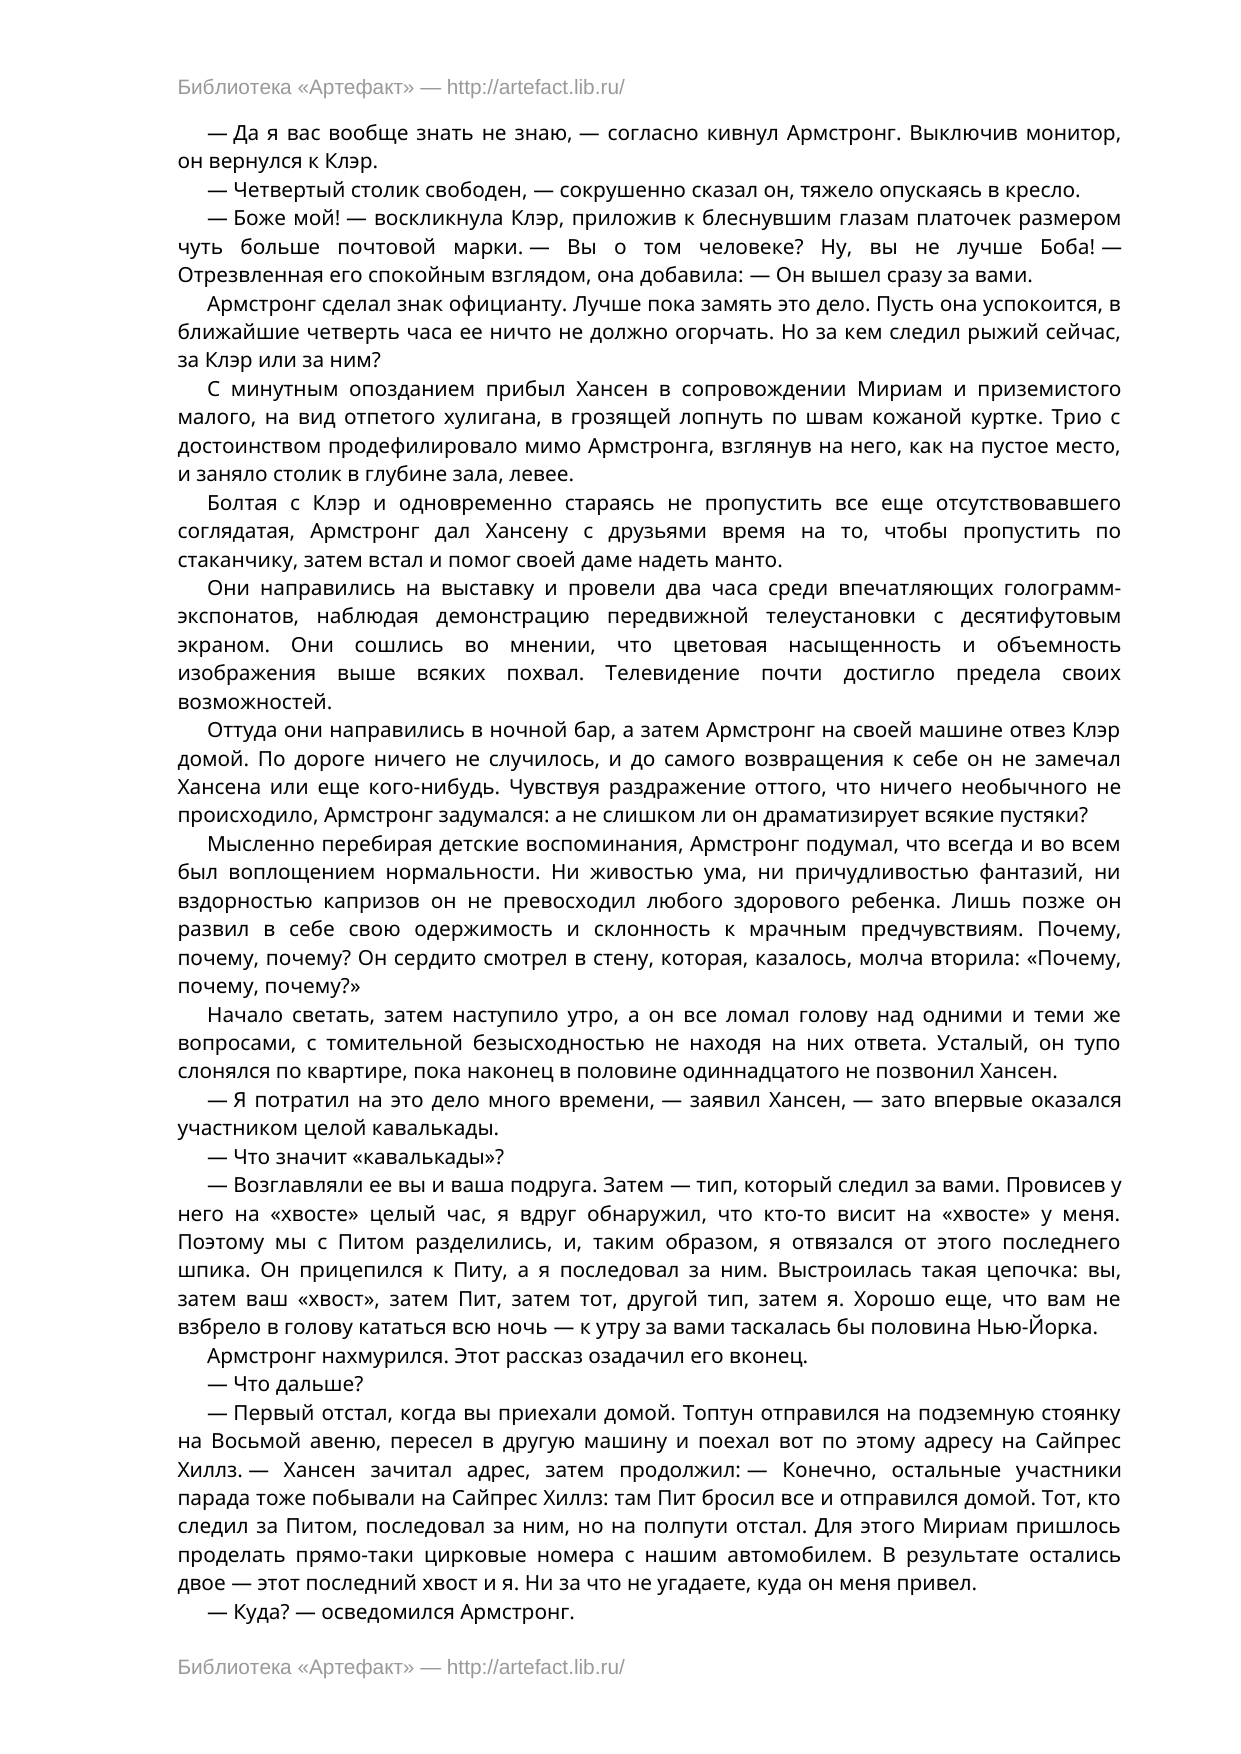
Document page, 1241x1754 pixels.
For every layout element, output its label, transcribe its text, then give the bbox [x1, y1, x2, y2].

text Оттуда они направились в ночной бар, а затем Армстронг на своей машине отвез Клэр домой. По дороге ничего не случилось, и до самого возвращения к себе он не замечал Хансена или еще кого-нибудь. Чувствуя раздражение оттого, что ничего необычного не происходило, Армстронг задумался: а не слишком ли он драматизирует всякие пустяки? [177, 715, 1122, 829]
text — Что значит «кавалькады»? [177, 1142, 1122, 1170]
text Мысленно перебирая детские воспоминания, Армстронг подумал, что всегда и во всем был воплощением нормальности. Ни живостью ума, ни причудливостью фантазий, ни вздорностью капризов он не превосходил любого здорового ребенка. Лишь позже он развил в себе свою одержимость и склонность к мрачным предчувствиям. Почему, почему, почему? Он сердито смотрел в стену, которая, казалось, молча вторила: «Почему, почему, почему?» [177, 829, 1122, 1000]
text Начало светать, затем наступило утро, а он все ломал голову над одними и теми же вопросами, с томительной безысходностью не находя на них ответа. Усталый, он тупо слонялся по квартире, пока наконец в половине одиннадцатого не позвонил Хансен. [177, 1000, 1122, 1085]
text Болтая с Клэр и одновременно стараясь не пропустить все еще отсутствовавшего соглядатая, Армстронг дал Хансену с друзьями время на то, чтобы пропустить по стаканчику, затем встал и помог своей даме надеть манто. [177, 488, 1122, 573]
text — Первый отстал, когда вы приехали домой. Топтун отправился на подземную стоянку на Восьмой авеню, пересел в другую машину и поехал вот по этому адресу на Сайпрес Хиллз. — Хансен зачитал адрес, затем продолжил: — Конечно, остальные участники парада тоже побывали на Сайпрес Хиллз: там Пит бросил все и отправился домой. Тот, кто следил за Питом, последовал за ним, но на полпути отстал. Для этого Мириам пришлось проделать прямо-таки цирковые номера с нашим автомобилем. В результате остались двое — этот последний хвост и я. Ни за что не угадаете, куда он меня привел. [177, 1398, 1122, 1597]
text — Что дальше? [177, 1369, 1122, 1398]
text — Четвертый столик свободен, — сокрушенно сказал он, тяжело опускаясь в кресло. [177, 175, 1122, 203]
text — Да я вас вообще знать не знаю, — согласно кивнул Армстронг. Выключив монитор, он вернулся к Клэр. [177, 118, 1122, 175]
text — Куда? — осведомился Армстронг. [177, 1597, 1122, 1625]
text — Я потратил на это дело много времени, — заявил Хансен, — зато впервые оказался участником целой кавалькады. [177, 1085, 1122, 1142]
text Армстронг сделал знак официанту. Лучше пока замять это дело. Пусть она успокоится, в ближайшие четверть часа ее ничто не должно огорчать. Но за кем следил рыжий сейчас, за Клэр или за ним? [177, 289, 1122, 374]
text Армстронг нахмурился. Этот рассказ озадачил его вконец. [177, 1341, 1122, 1369]
text Они направились на выставку и провели два часа среди впечатляющих голограмм-экспонатов, наблюдая демонстрацию передвижной телеустановки с десятифутовым экраном. Они сошлись во мнении, что цветовая насыщенность и объемность изображения выше всяких похвал. Телевидение почти достигло предела своих возможностей. [177, 573, 1122, 715]
text С минутным опозданием прибыл Хансен в сопровождении Мириам и приземистого малого, на вид отпетого хулигана, в грозящей лопнуть по швам кожаной куртке. Трио с достоинством продефилировало мимо Армстронга, взглянув на него, как на пустое место, и заняло столик в глубине зала, левее. [177, 374, 1122, 488]
text — Боже мой! — воскликнула Клэр, приложив к блеснувшим глазам платочек размером чуть больше почтовой марки. — Вы о том человеке? Ну, вы не лучше Боба! — Отрезвленная его спокойным взглядом, она добавила: — Он вышел сразу за вами. [177, 203, 1122, 289]
text — Возглавляли ее вы и ваша подруга. Затем — тип, который следил за вами. Провисев у него на «хвосте» целый час, я вдруг обнаружил, что кто-то висит на «хвосте» у меня. Поэтому мы с Питом разделились, и, таким образом, я отвязался от этого последнего шпика. Он прицепился к Питу, а я последовал за ним. Выстроилась такая цепочка: вы, затем ваш «хвост», затем Пит, затем тот, другой тип, затем я. Хорошо еще, что вам не взбрело в голову кататься всю ночь — к утру за вами таскалась бы половина Нью-Йорка. [177, 1170, 1122, 1341]
